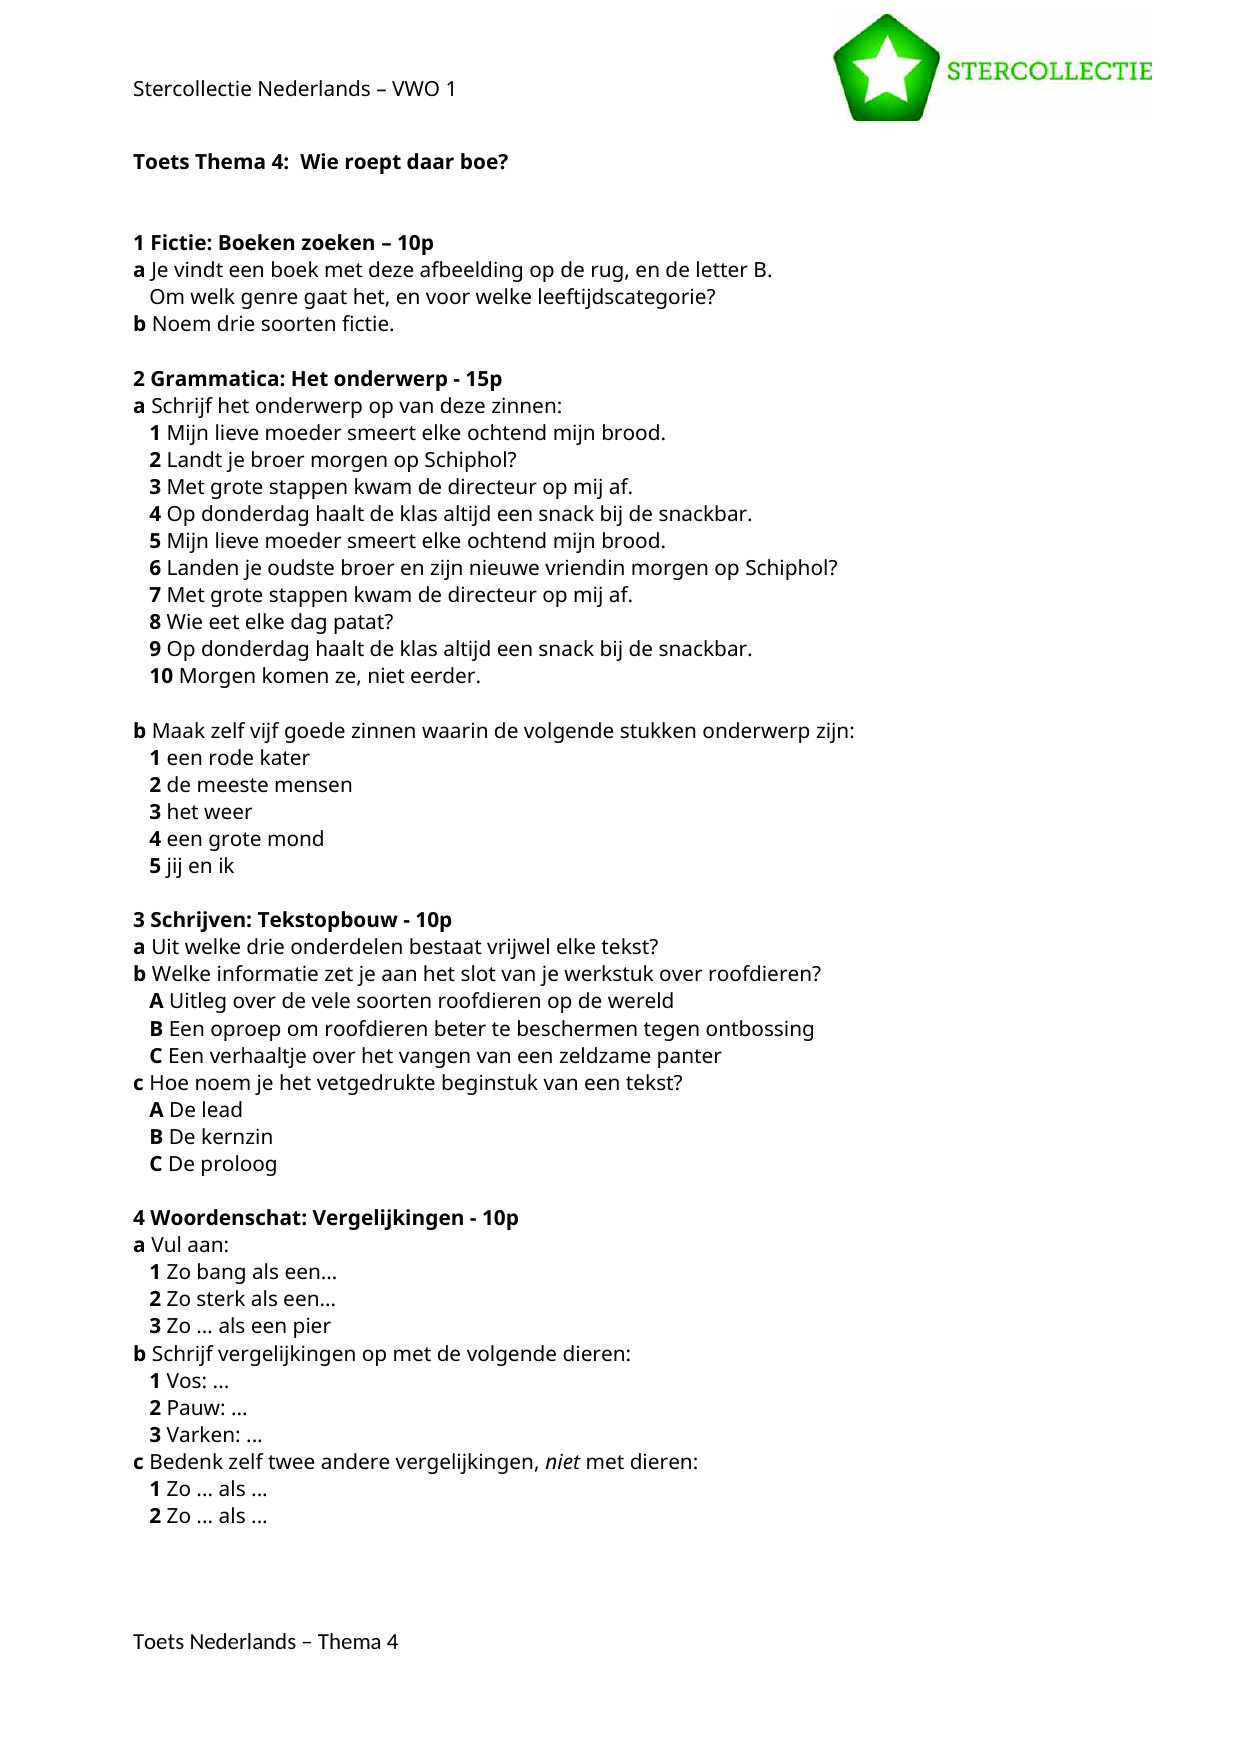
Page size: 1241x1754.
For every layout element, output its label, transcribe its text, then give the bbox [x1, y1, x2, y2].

text 1 Fictie: Boeken zoeken – 10p [133, 229, 1093, 256]
text B De kernzin [133, 1123, 1093, 1150]
text 3 Zo … als een pier [133, 1312, 1093, 1339]
text Om welk genre gaat het, en voor welke leeftijdscategorie? [133, 283, 1093, 310]
text b Welke informatie zet je aan het slot van je werkstuk over roofdieren? [133, 960, 1093, 987]
text 7 Met grote stappen kwam de directeur op mij af. [133, 581, 1093, 608]
text c Bedenk zelf twee andere vergelijkingen, niet met dieren: [133, 1448, 1093, 1475]
text b Schrijf vergelijkingen op met de volgende dieren: [133, 1339, 1093, 1366]
text 3 Schrijven: Tekstopbouw - 10p [133, 906, 1093, 933]
text a Je vindt een boek met deze afbeelding op de rug, en de letter B. [133, 256, 1093, 283]
text 9 Op donderdag haalt de klas altijd een snack bij de snackbar. [133, 635, 1093, 662]
text 4 Op donderdag haalt de klas altijd een snack bij de snackbar. [133, 500, 1093, 527]
text 2 Zo sterk als een… [133, 1285, 1093, 1312]
text C De proloog [133, 1150, 1093, 1177]
text 1 Vos: ... [133, 1366, 1093, 1393]
text b Noem drie soorten fictie. [133, 310, 1093, 337]
text 1 Mijn lieve moeder smeert elke ochtend mijn brood. [133, 418, 1093, 446]
text b Maak zelf vijf goede zinnen waarin de volgende stukken onderwerp zijn: [133, 716, 1093, 743]
text 3 Met grote stappen kwam de directeur op mij af. [133, 473, 1093, 500]
text 5 jij en ik [133, 852, 1093, 879]
text 3 het weer [133, 798, 1093, 825]
text 6 Landen je oudste broer en zijn nieuwe vriendin morgen op Schiphol? [133, 554, 1093, 581]
text B Een oproep om roofdieren beter te beschermen tegen ontbossing [133, 1014, 1093, 1041]
text 4 Woordenschat: Vergelijkingen - 10p [133, 1204, 1093, 1231]
text 2 Zo ... als ... [133, 1502, 1093, 1529]
text c Hoe noem je het vetgedrukte beginstuk van een tekst? [133, 1068, 1093, 1096]
text A De lead [133, 1096, 1093, 1123]
text 1 Zo bang als een… [133, 1258, 1093, 1285]
text 3 Varken: ... [133, 1421, 1093, 1448]
text a Vul aan: [133, 1231, 1093, 1258]
text a Schrijf het onderwerp op van deze zinnen: [133, 391, 1093, 418]
text 4 een grote mond [133, 825, 1093, 852]
picture [833, 14, 1152, 121]
text 1 een rode kater [133, 743, 1093, 771]
text Toets Thema 4: Wie roept daar boe? [133, 148, 1093, 175]
text 2 Grammatica: Het onderwerp - 15p [133, 364, 1093, 391]
text C Een verhaaltje over het vangen van een zeldzame panter [133, 1041, 1093, 1068]
text A Uitleg over de vele soorten roofdieren op de wereld [133, 987, 1093, 1014]
text 2 de meeste mensen [133, 771, 1093, 798]
text a Uit welke drie onderdelen bestaat vrijwel elke tekst? [133, 933, 1093, 960]
text 5 Mijn lieve moeder smeert elke ochtend mijn brood. [133, 527, 1093, 554]
text 1 Zo ... als ... [133, 1475, 1093, 1502]
text 10 Morgen komen ze, niet eerder. [133, 662, 1093, 689]
text 2 Landt je broer morgen op Schiphol? [133, 446, 1093, 473]
text 2 Pauw: ... [133, 1393, 1093, 1421]
text 8 Wie eet elke dag patat? [133, 608, 1093, 635]
